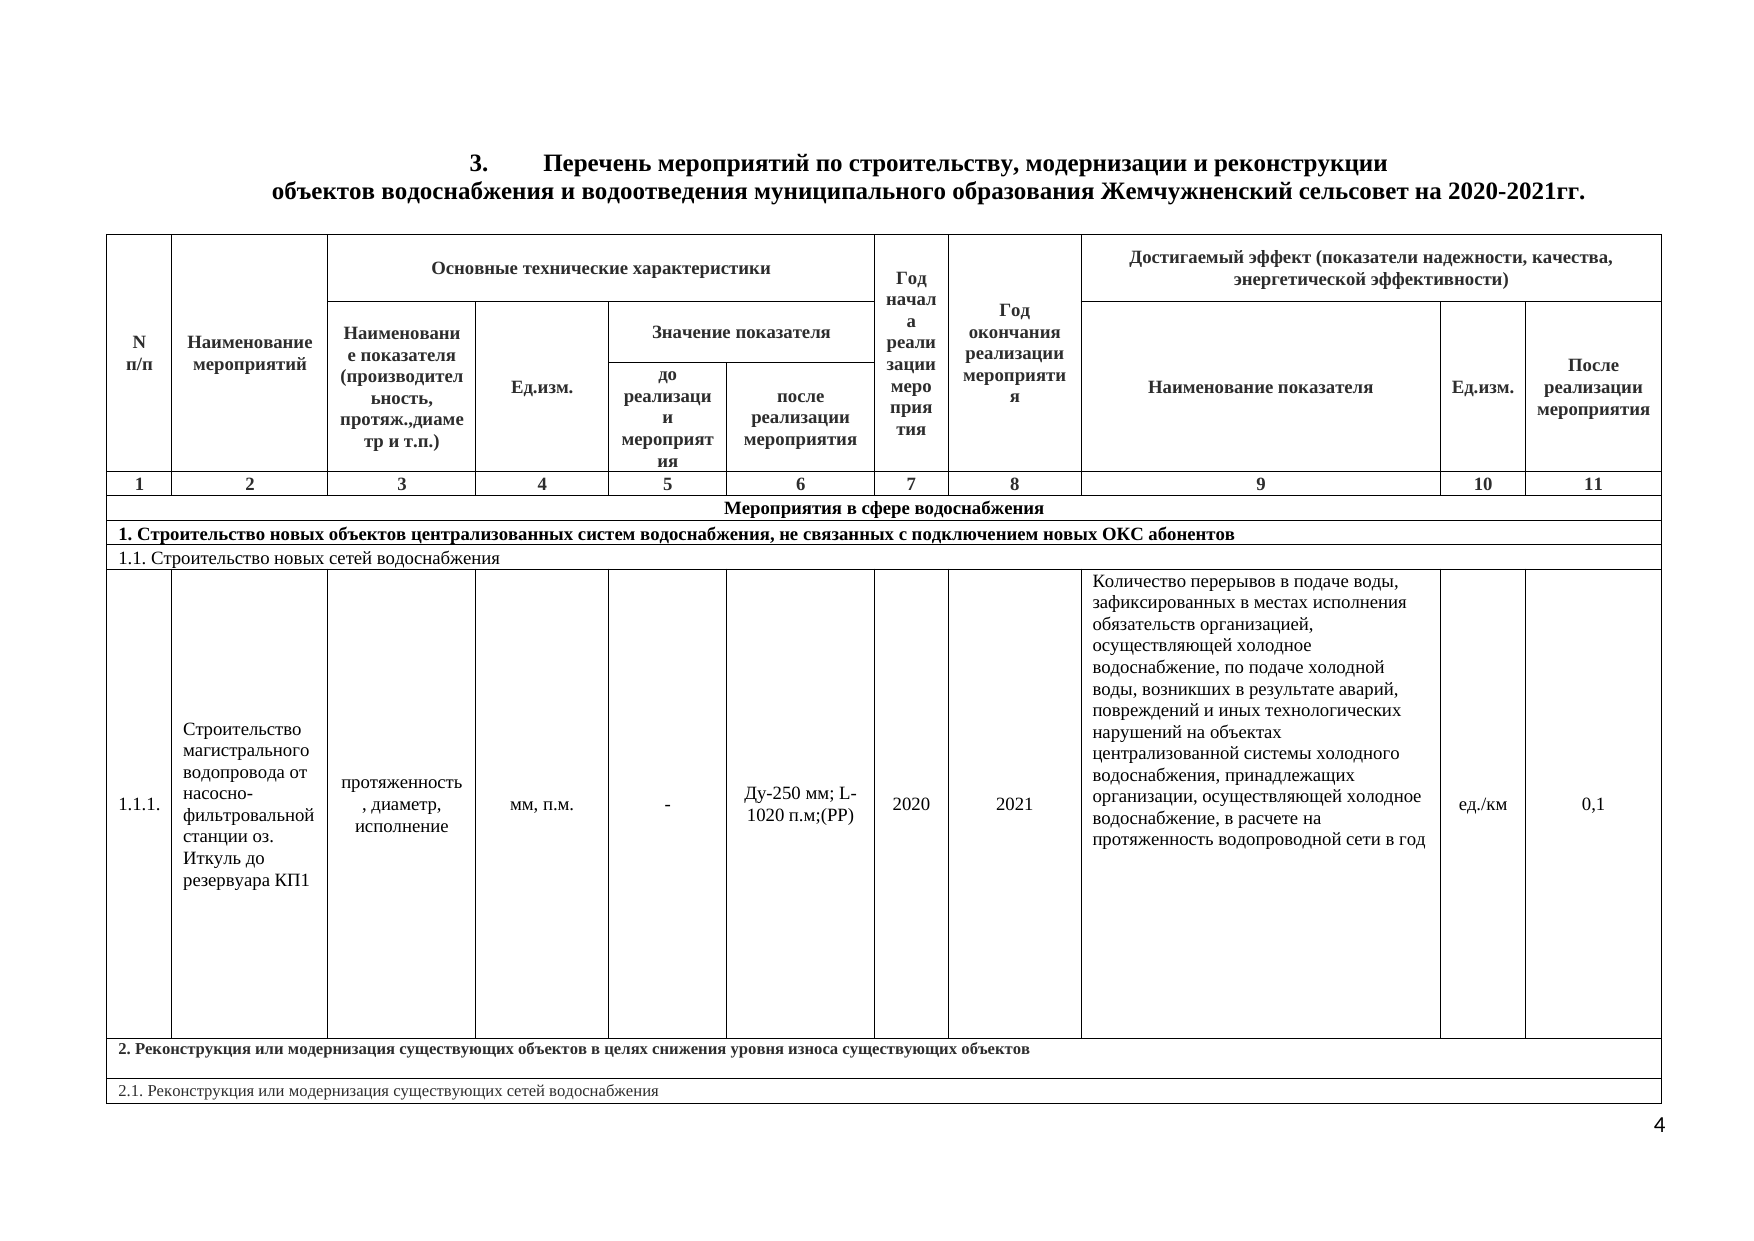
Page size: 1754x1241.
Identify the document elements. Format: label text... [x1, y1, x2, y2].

table_cell протяженность, диаметр, исполнение [328, 570, 475, 1038]
table_cell мм, п.м. [476, 570, 608, 1038]
table_header Год начала реализации мероприятия [875, 235, 947, 471]
table_cell - [609, 570, 726, 1038]
table_header Основные технические характеристики [328, 235, 874, 301]
table_cell 1 [107, 472, 171, 495]
table_cell Значение показателя [609, 302, 874, 362]
table_cell Ду-250 мм; L-1020 п.м;(РР) [727, 570, 874, 1038]
text объектов водоснабжения и водоотведения муниципального образования Жемчужненский сельсовет на 2020-2021гг. [118, 176, 1665, 205]
table_cell 11 [1526, 472, 1661, 495]
table_cell Ед.изм. [476, 302, 608, 471]
table_cell после реализации мероприятия [727, 363, 874, 471]
table_cell ед./км [1441, 570, 1525, 1038]
table_cell 2 [172, 472, 327, 495]
table_cell Наименование показателя [1082, 302, 1440, 471]
table_cell 10 [1441, 472, 1525, 495]
table_cell Наименование показателя (производительность, протяж.,диаметр и т.п.) [328, 302, 475, 471]
table_cell Строительство магистрального водопровода от насосно-фильтровальной станции оз. Иткуль до резервуара КП1 [172, 570, 327, 1038]
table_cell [107, 1079, 1661, 1103]
table_cell Ед.изм. [1441, 302, 1525, 471]
table_cell После реализации мероприятия [1526, 302, 1661, 471]
table_cell 1.1.1. [107, 570, 171, 1038]
table_header Наименование мероприятий [172, 235, 327, 471]
table_cell Мероприятия в сфере водоснабжения [107, 496, 1661, 520]
table_cell 5 [609, 472, 726, 495]
table_cell 4 [476, 472, 608, 495]
table_cell до реализации мероприятия [609, 363, 726, 471]
table_cell 1.1. Строительство новых сетей водоснабжения [107, 545, 1661, 568]
table_cell 7 [875, 472, 947, 495]
table_cell 2. Реконструкция или модернизация существующих объектов в целях снижения уровня износа существующих объектов [107, 1039, 1661, 1077]
table_header N п/п [107, 235, 171, 471]
table_header Год окончания реализации мероприятия [948, 235, 1081, 471]
table_cell 2021 [948, 570, 1081, 1038]
text 3. Перечень мероприятий по строительству, модернизации и реконструкции [118, 148, 1665, 176]
table_cell 1. Строительство новых объектов централизованных систем водоснабжения, не связанных с подключением новых ОКС абонентов [107, 521, 1661, 544]
table_cell 6 [727, 472, 874, 495]
table_cell 9 [1082, 472, 1440, 495]
table_header Достигаемый эффект (показатели надежности, качества, энергетической эффективности) [1082, 235, 1661, 301]
table_cell 3 [328, 472, 475, 495]
table_cell 0,1 [1526, 570, 1661, 1038]
table_cell 2020 [875, 570, 947, 1038]
table_cell 8 [948, 472, 1081, 495]
